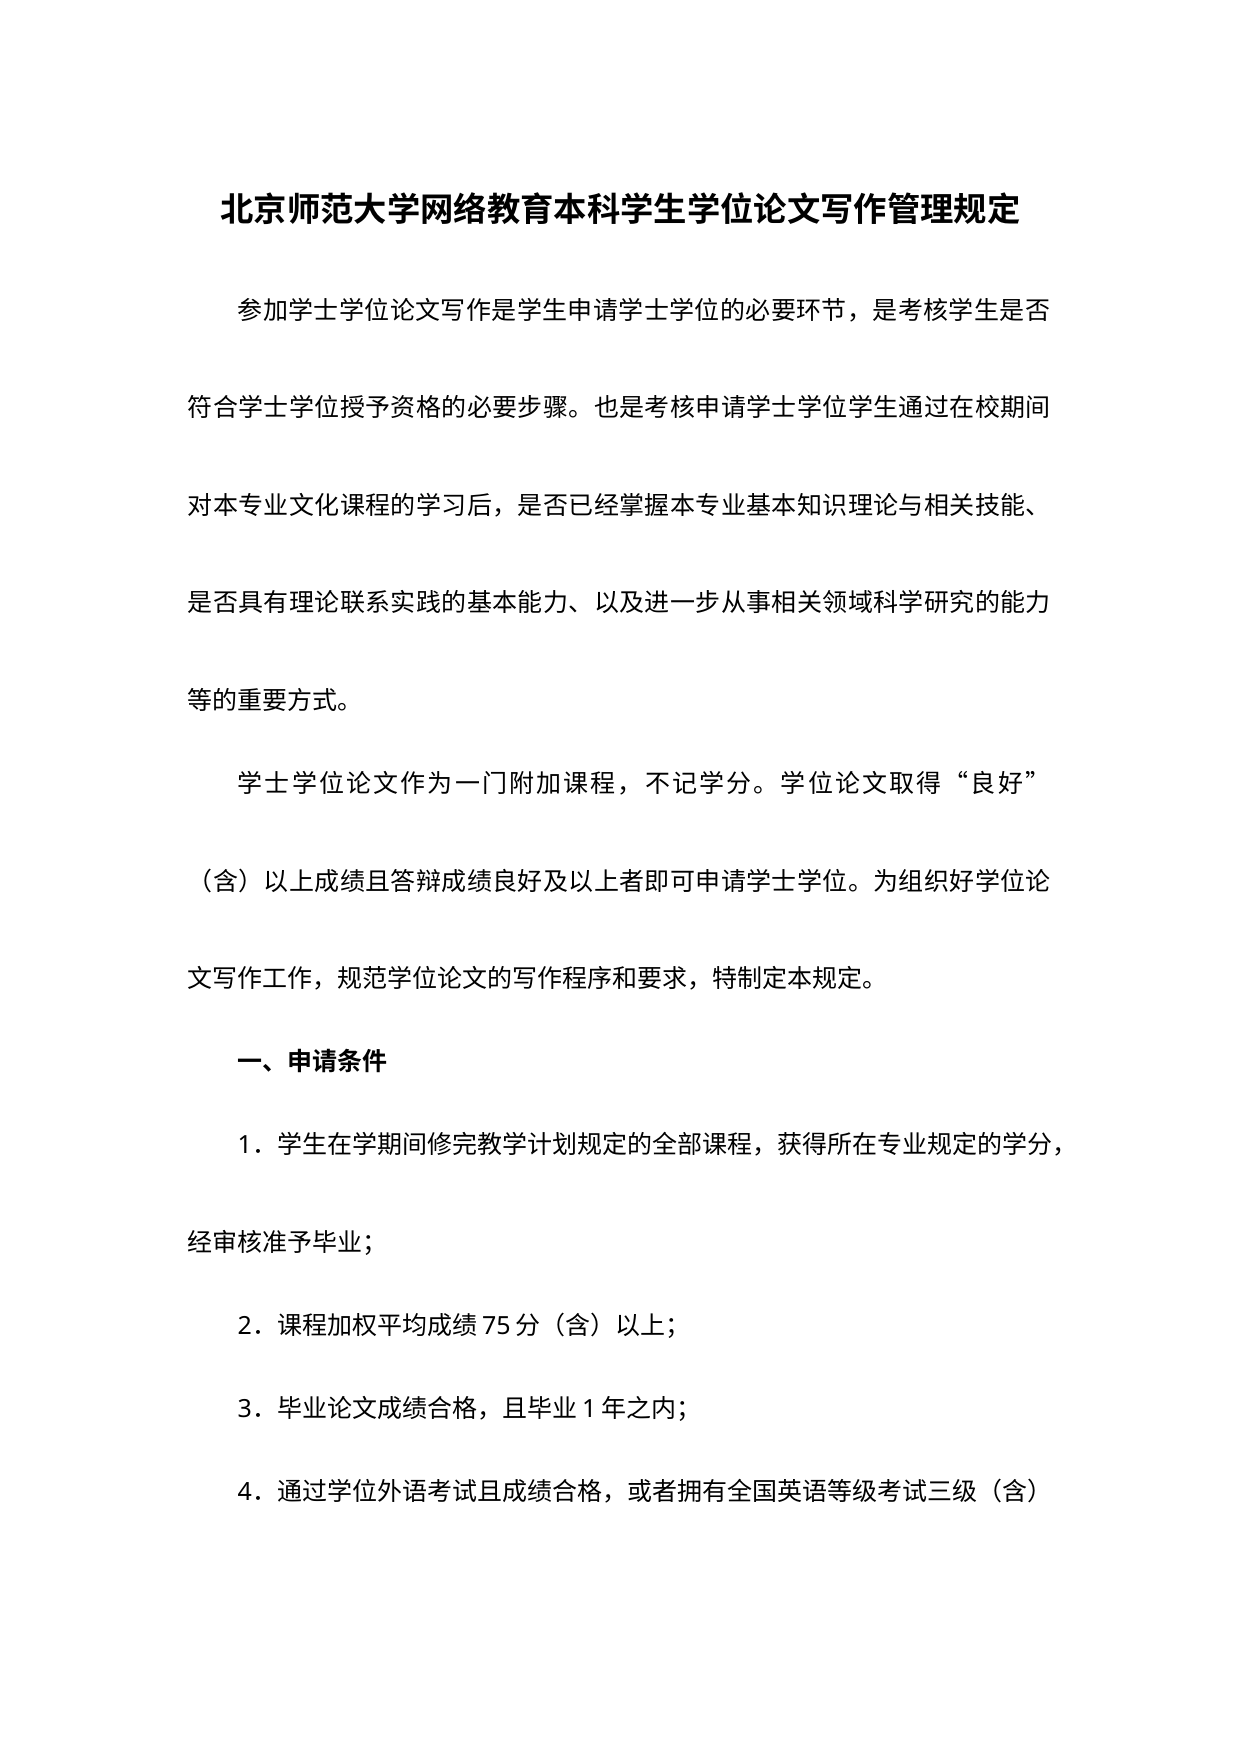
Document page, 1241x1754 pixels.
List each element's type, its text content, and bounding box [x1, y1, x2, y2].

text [187, 1457, 1053, 1522]
text 2．课程加权平均成绩75分（含）以上； [187, 1291, 1053, 1356]
text 参加学士学位论文写作是学生申请学士学位的必要环节，是考核学生是否符合学士学位授予资格的必要步骤。也是考核申请学士学位学生通过在校期间对本专业文化课程的学习后，是否已经掌握本专业基本知识理论与相关技能、是否具有理论联系实践的基本能力、以及进一步从事相关领域科学研究的能力等的重要方式。 [187, 276, 1053, 731]
text 学士学位论文作为一门附加课程，不记学分。学位论文取得“良好”（含）以上成绩且答辩成绩良好及以上者即可申请学士学位。为组织好学位论文写作工作，规范学位论文的写作程序和要求，特制定本规定。 [187, 749, 1053, 1009]
text 1．学生在学期间修完教学计划规定的全部课程，获得所在专业规定的学分，经审核准予毕业； [187, 1110, 1053, 1273]
subtitle 北京师范大学网络教育本科学生学位论文写作管理规定 [187, 174, 1053, 239]
text 一、申请条件 [187, 1027, 1053, 1092]
text 3．毕业论文成绩合格，且毕业1年之内； [187, 1374, 1053, 1439]
